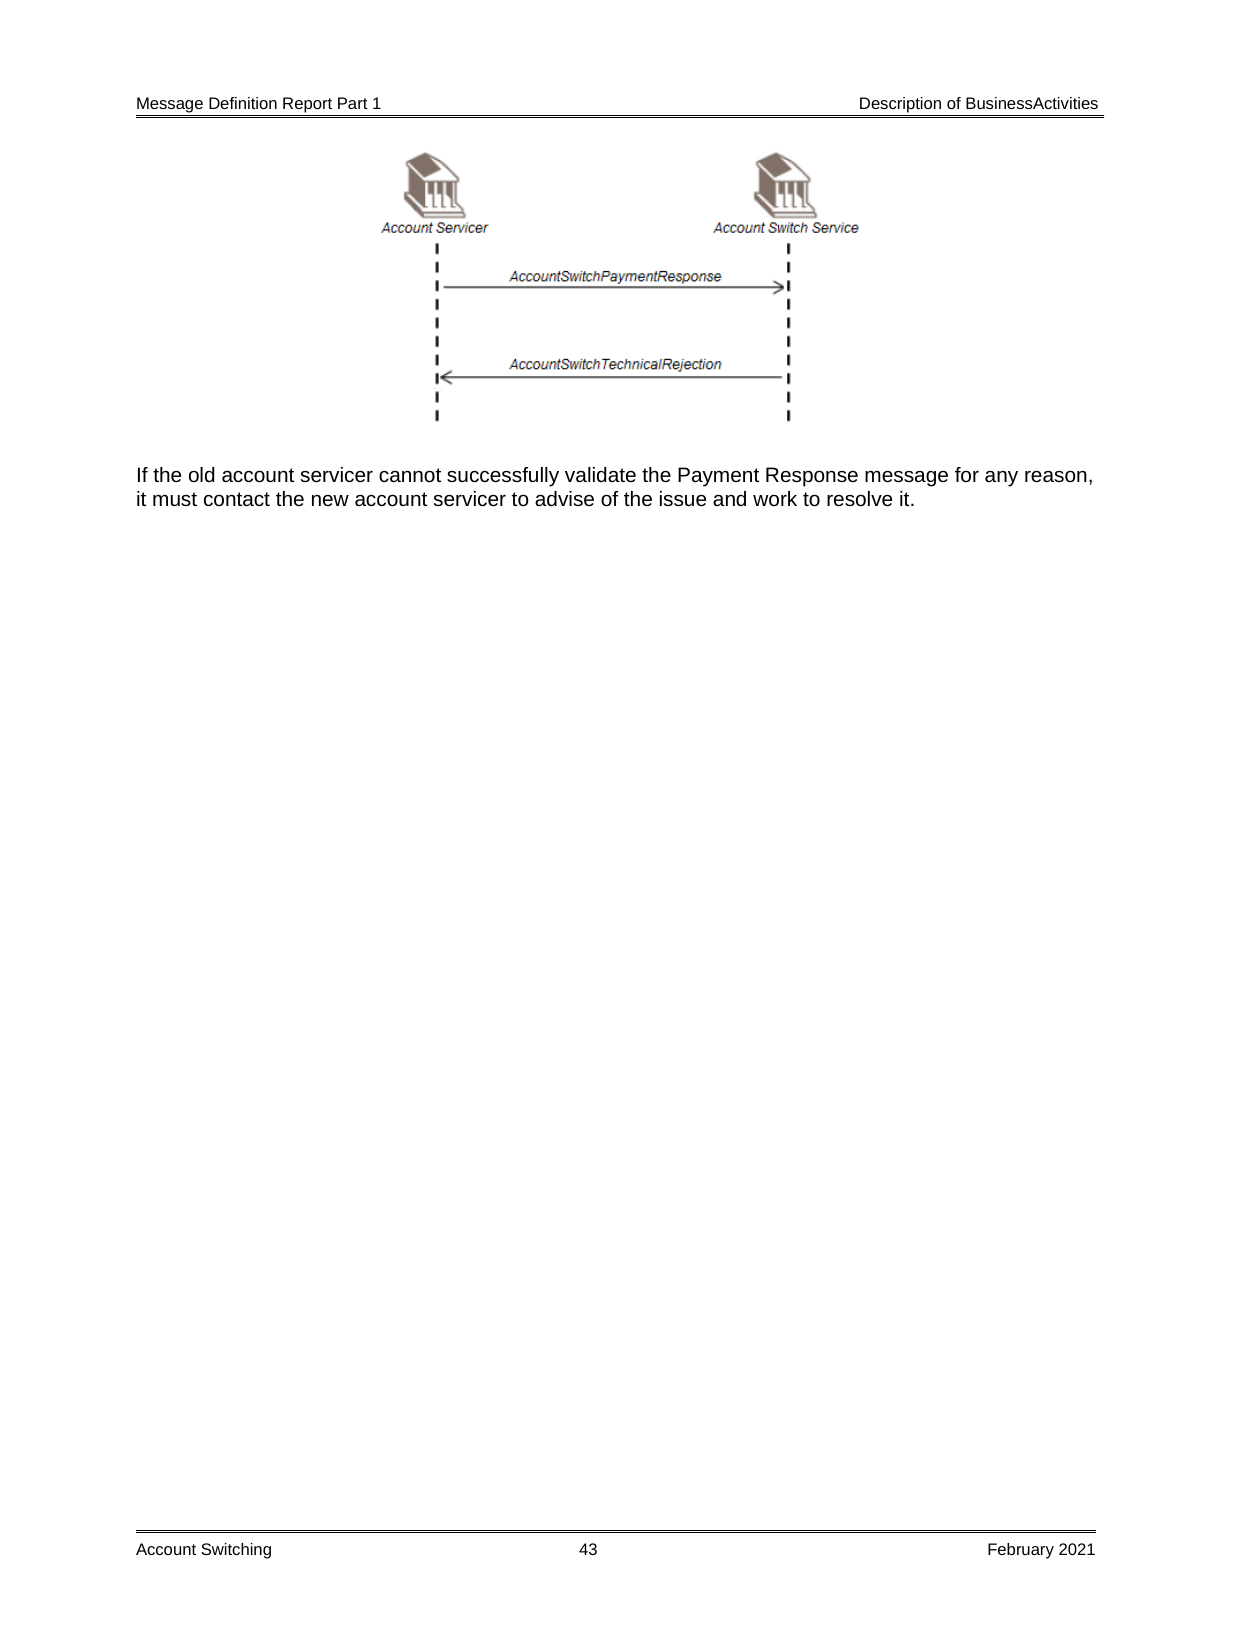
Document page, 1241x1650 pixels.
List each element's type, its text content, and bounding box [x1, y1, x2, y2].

text If the old account servicer cannot successfully validate the Payment Response message for any reason, it must contact the new account servicer to advise of the issue and work to resolve it. [136, 463, 1104, 511]
picture [379, 146, 861, 426]
